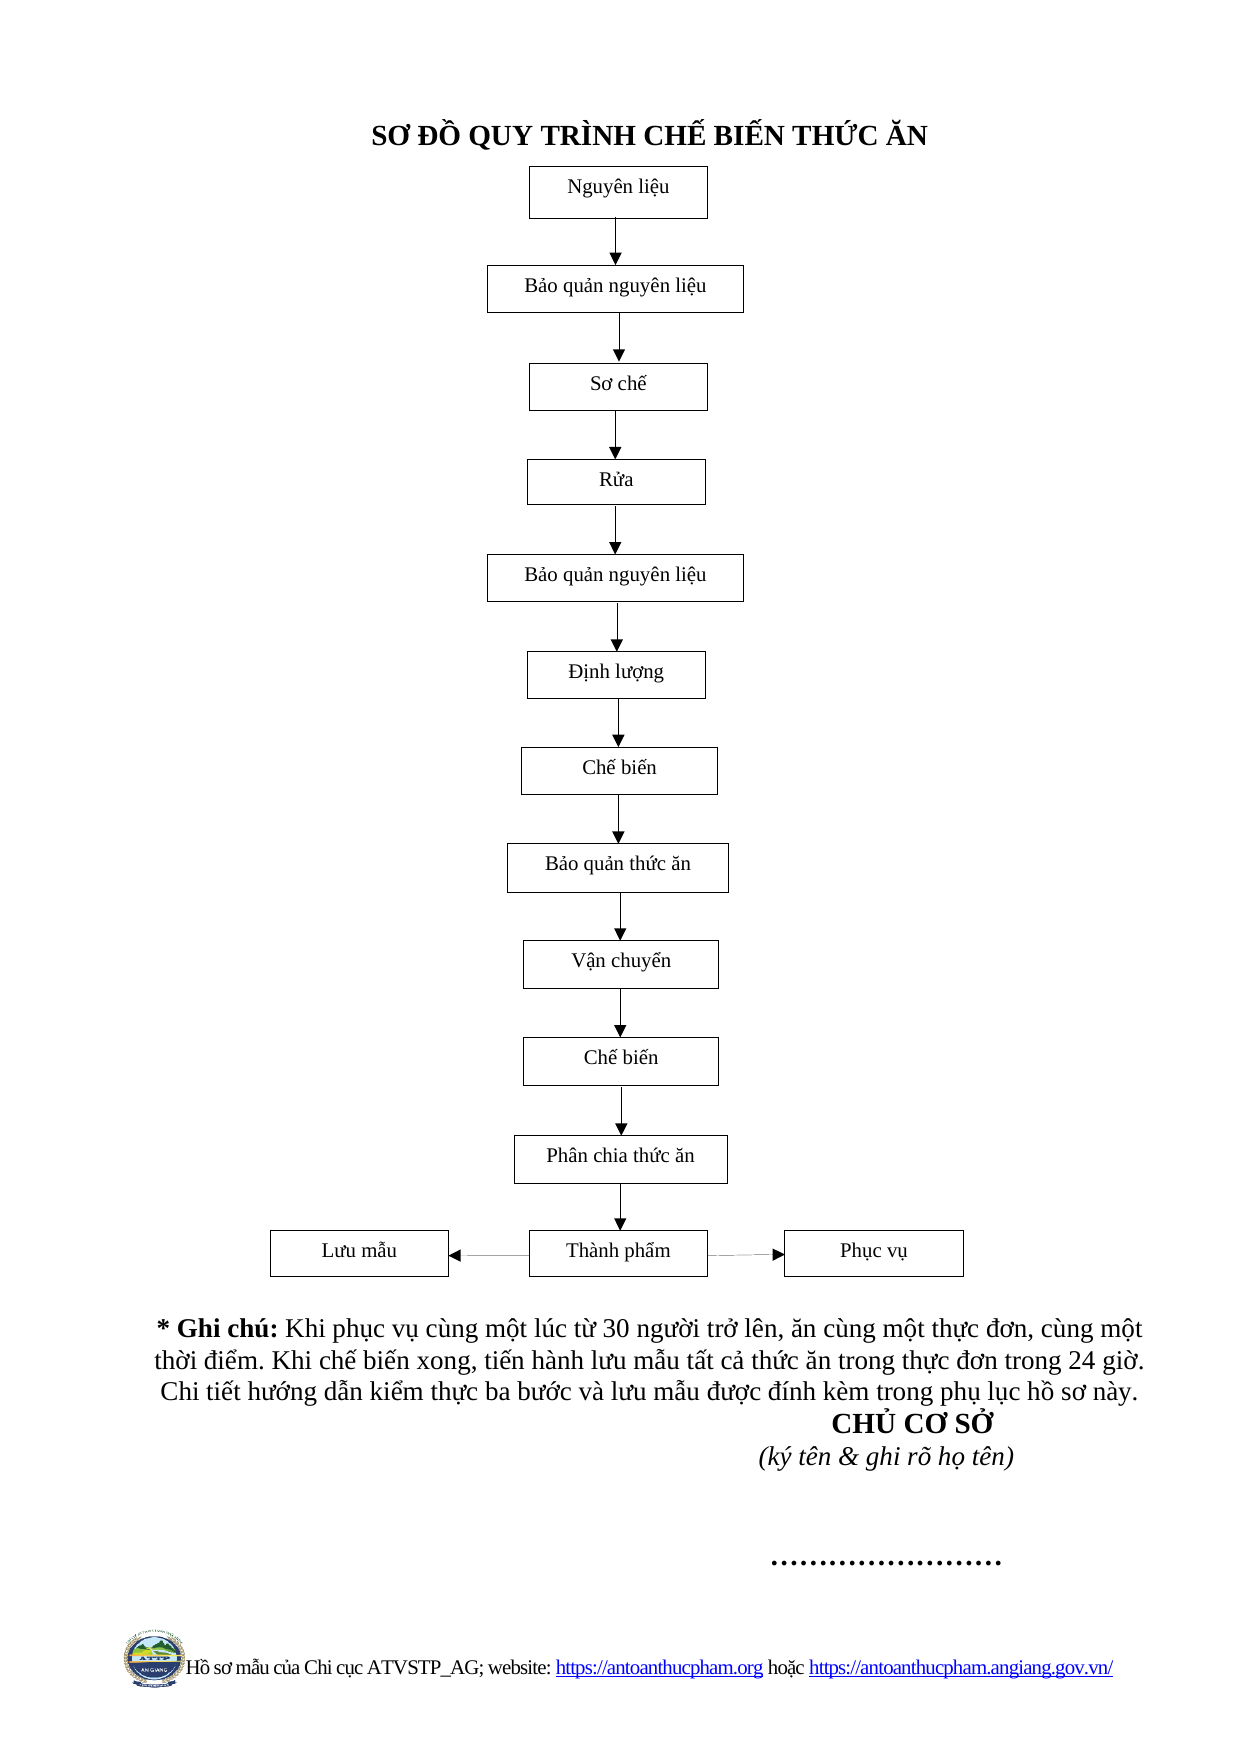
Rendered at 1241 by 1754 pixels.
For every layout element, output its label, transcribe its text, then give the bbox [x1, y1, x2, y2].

text (ký tên & ghi rõ họ tên) [148, 1439, 1152, 1471]
picture [123, 1627, 185, 1689]
text …………………… [148, 1538, 1152, 1571]
text * Ghi chú: Khi phục vụ cùng một lúc từ 30 người trở lên, ăn cùng một thực đơn, cùng một thời điểm. Khi chế biến xong, tiến hành lưu mẫu tất cả thức ăn trong thực đơn trong 24 giờ. Chi tiết hướng dẫn kiểm thực ba bước và lưu mẫu được đính kèm trong phụ lục hồ sơ này. CHỦ CƠ SỞ [148, 1313, 1152, 1439]
text SƠ ĐỒ QUY TRÌNH CHẾ BIẾN THỨC ĂN [148, 118, 1152, 152]
